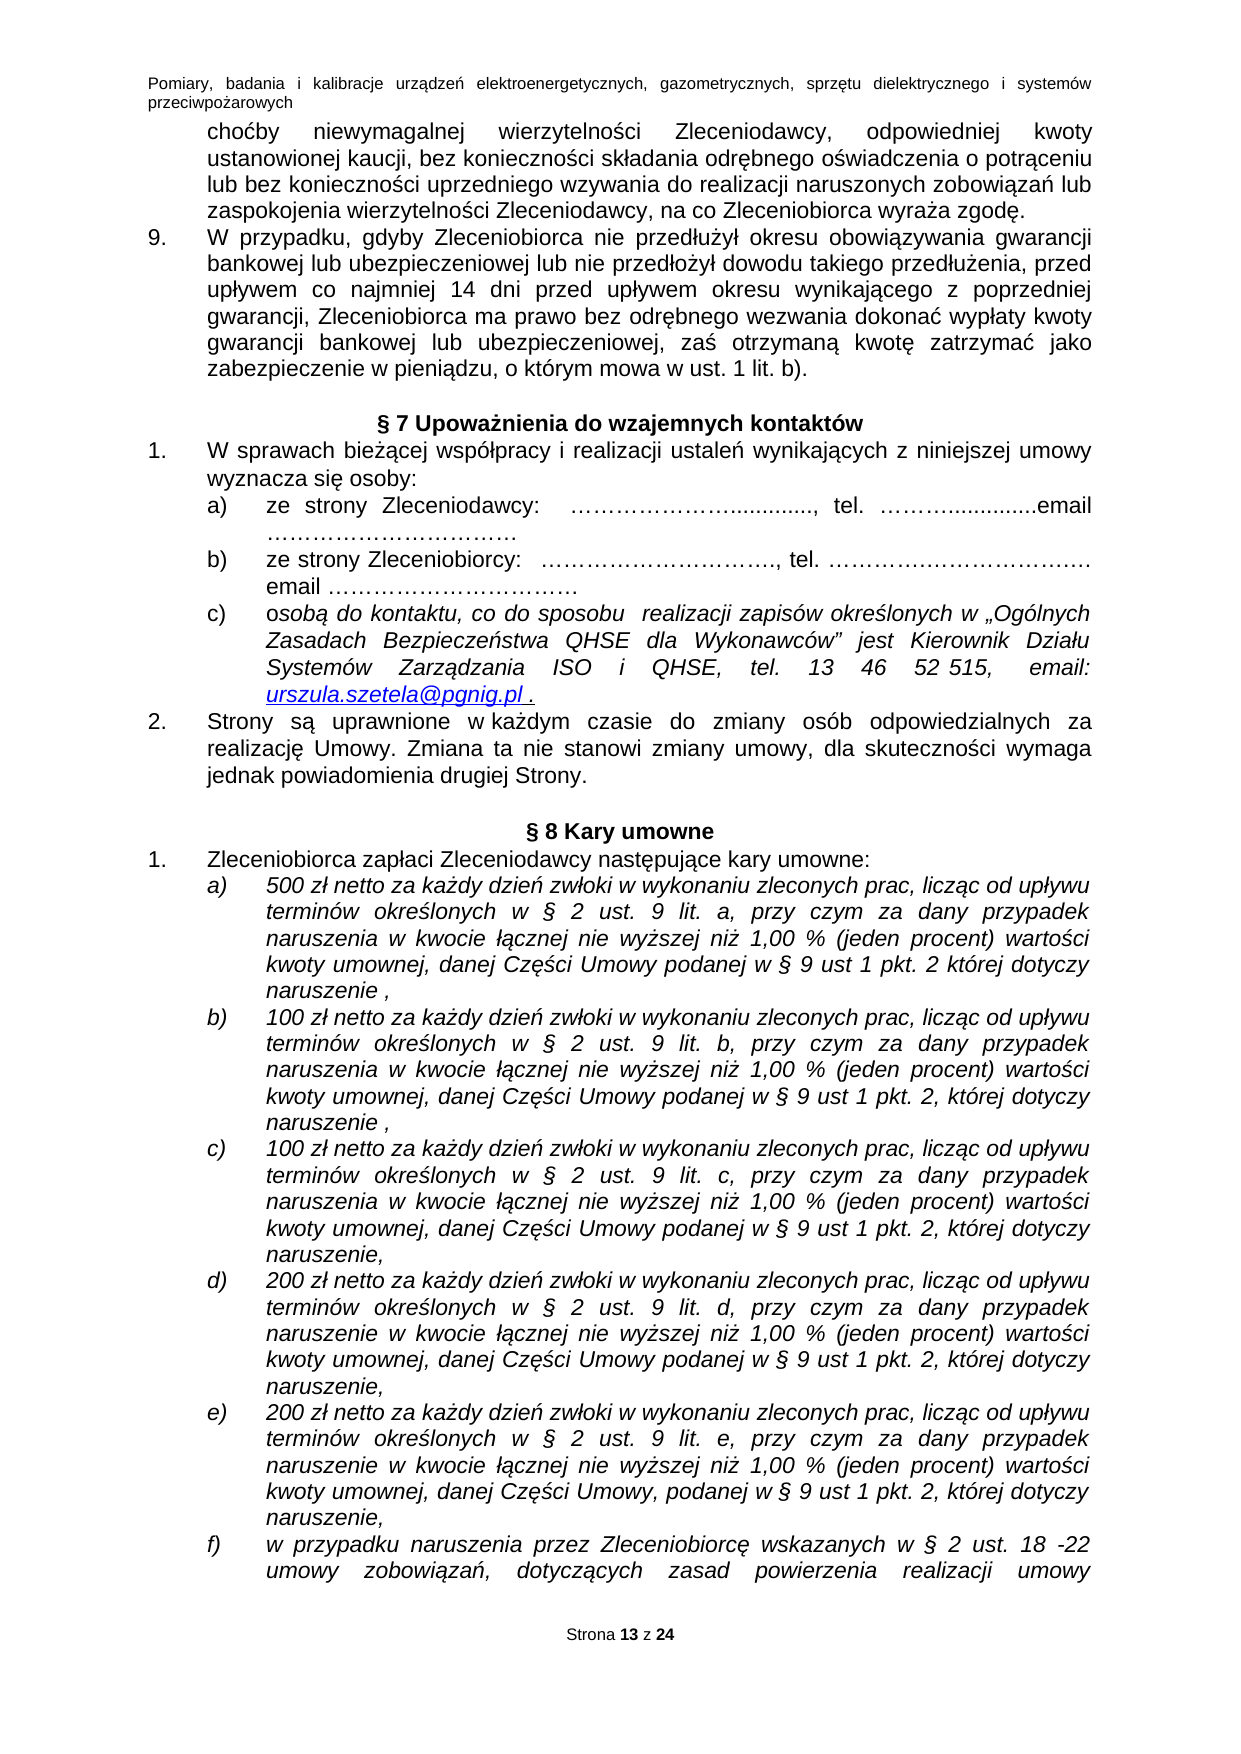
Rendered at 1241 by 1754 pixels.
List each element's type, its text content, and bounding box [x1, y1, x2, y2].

text b) 100 zł netto za każdy dzień zwłoki w wykonaniu zleconych prac, licząc od upływu terminów określonych w § 2 ust. 9 lit. b, przy czym za dany przypadek naruszenia w kwocie łącznej nie wyższej niż 1,00 % (jeden procent) wartości kwoty umownej, danej Części Umowy podanej w § 9 ust 1 pkt. 2, której dotyczy naruszenie , [207, 1004, 1092, 1135]
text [207, 1531, 1092, 1583]
text d) 200 zł netto za każdy dzień zwłoki w wykonaniu zleconych prac, licząc od upływu terminów określonych w § 2 ust. 9 lit. d, przy czym za dany przypadek naruszenie w kwocie łącznej nie wyższej niż 1,00 % (jeden procent) wartości kwoty umownej, danej Części Umowy podanej w § 9 ust 1 pkt. 2, której dotyczy naruszenie, [207, 1267, 1092, 1399]
text § 7 Upoważnienia do wzajemnych kontaktów [148, 408, 1092, 437]
text e) 200 zł netto za każdy dzień zwłoki w wykonaniu zleconych prac, licząc od upływu terminów określonych w § 2 ust. 9 lit. e, przy czym za dany przypadek naruszenie w kwocie łącznej nie wyższej niż 1,00 % (jeden procent) wartości kwoty umownej, danej Części Umowy, podanej w § 9 ust 1 pkt. 2, której dotyczy naruszenie, [207, 1399, 1092, 1531]
list Zleceniobiorca zapłaci Zleceniodawcy następujące kary umowne: [148, 846, 1092, 872]
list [148, 118, 1092, 223]
text c) 100 zł netto za każdy dzień zwłoki w wykonaniu zleconych prac, licząc od upływu terminów określonych w § 2 ust. 9 lit. c, przy czym za dany przypadek naruszenia w kwocie łącznej nie wyższej niż 1,00 % (jeden procent) wartości kwoty umownej, danej Części Umowy podanej w § 9 ust 1 pkt. 2, której dotyczy naruszenie, [207, 1135, 1092, 1267]
text 2. Strony są uprawnione w każdym czasie do zmiany osób odpowiedzialnych za realizację Umowy. Zmiana ta nie stanowi zmiany umowy, dla skuteczności wymaga jednak powiadomienia drugiej Strony. [148, 708, 1092, 789]
text a) 500 zł netto za każdy dzień zwłoki w wykonaniu zleconych prac, licząc od upływu terminów określonych w § 2 ust. 9 lit. a, przy czym za dany przypadek naruszenia w kwocie łącznej nie wyższej niż 1,00 % (jeden procent) wartości kwoty umownej, danej Części Umowy podanej w § 9 ust 1 pkt. 2 której dotyczy naruszenie , [207, 872, 1092, 1004]
text c) osobą do kontaktu, co do sposobu realizacji zapisów określonych w „Ogólnych Zasadach Bezpieczeństwa QHSE dla Wykonawców” jest Kierownik Działu Systemów Zarządzania ISO i QHSE, tel. 13 46 52 515, email: urszula.szetela@pgnig.pl . [207, 600, 1092, 708]
text b) ze strony Zleceniobiorcy: …………………………., tel. ………….……………….…email …………………………… [207, 546, 1092, 600]
list W przypadku, gdyby Zleceniobiorca nie przedłużył okresu obowiązywania gwarancji bankowej lub ubezpieczeniowej lub nie przedłożył dowodu takiego przedłużenia, przed upływem co najmniej 14 dni przed upływem okresu wynikającego z poprzedniej gwarancji, Zleceniobiorca ma prawo bez odrębnego wezwania dokonać wypłaty kwoty gwarancji bankowej lub ubezpieczeniowej, zaś otrzymaną kwotę zatrzymać jako zabezpieczenie w pieniądzu, o którym mowa w ust. 1 lit. b). [148, 223, 1092, 382]
text § 8 Kary umowne [148, 816, 1092, 846]
text a) ze strony Zleceniodawcy: …………………............., tel. ………..............email …………………………… [207, 491, 1092, 546]
text 1. W sprawach bieżącej współpracy i realizacji ustaleń wynikających z niniejszej umowy wyznacza się osoby: [148, 437, 1092, 491]
